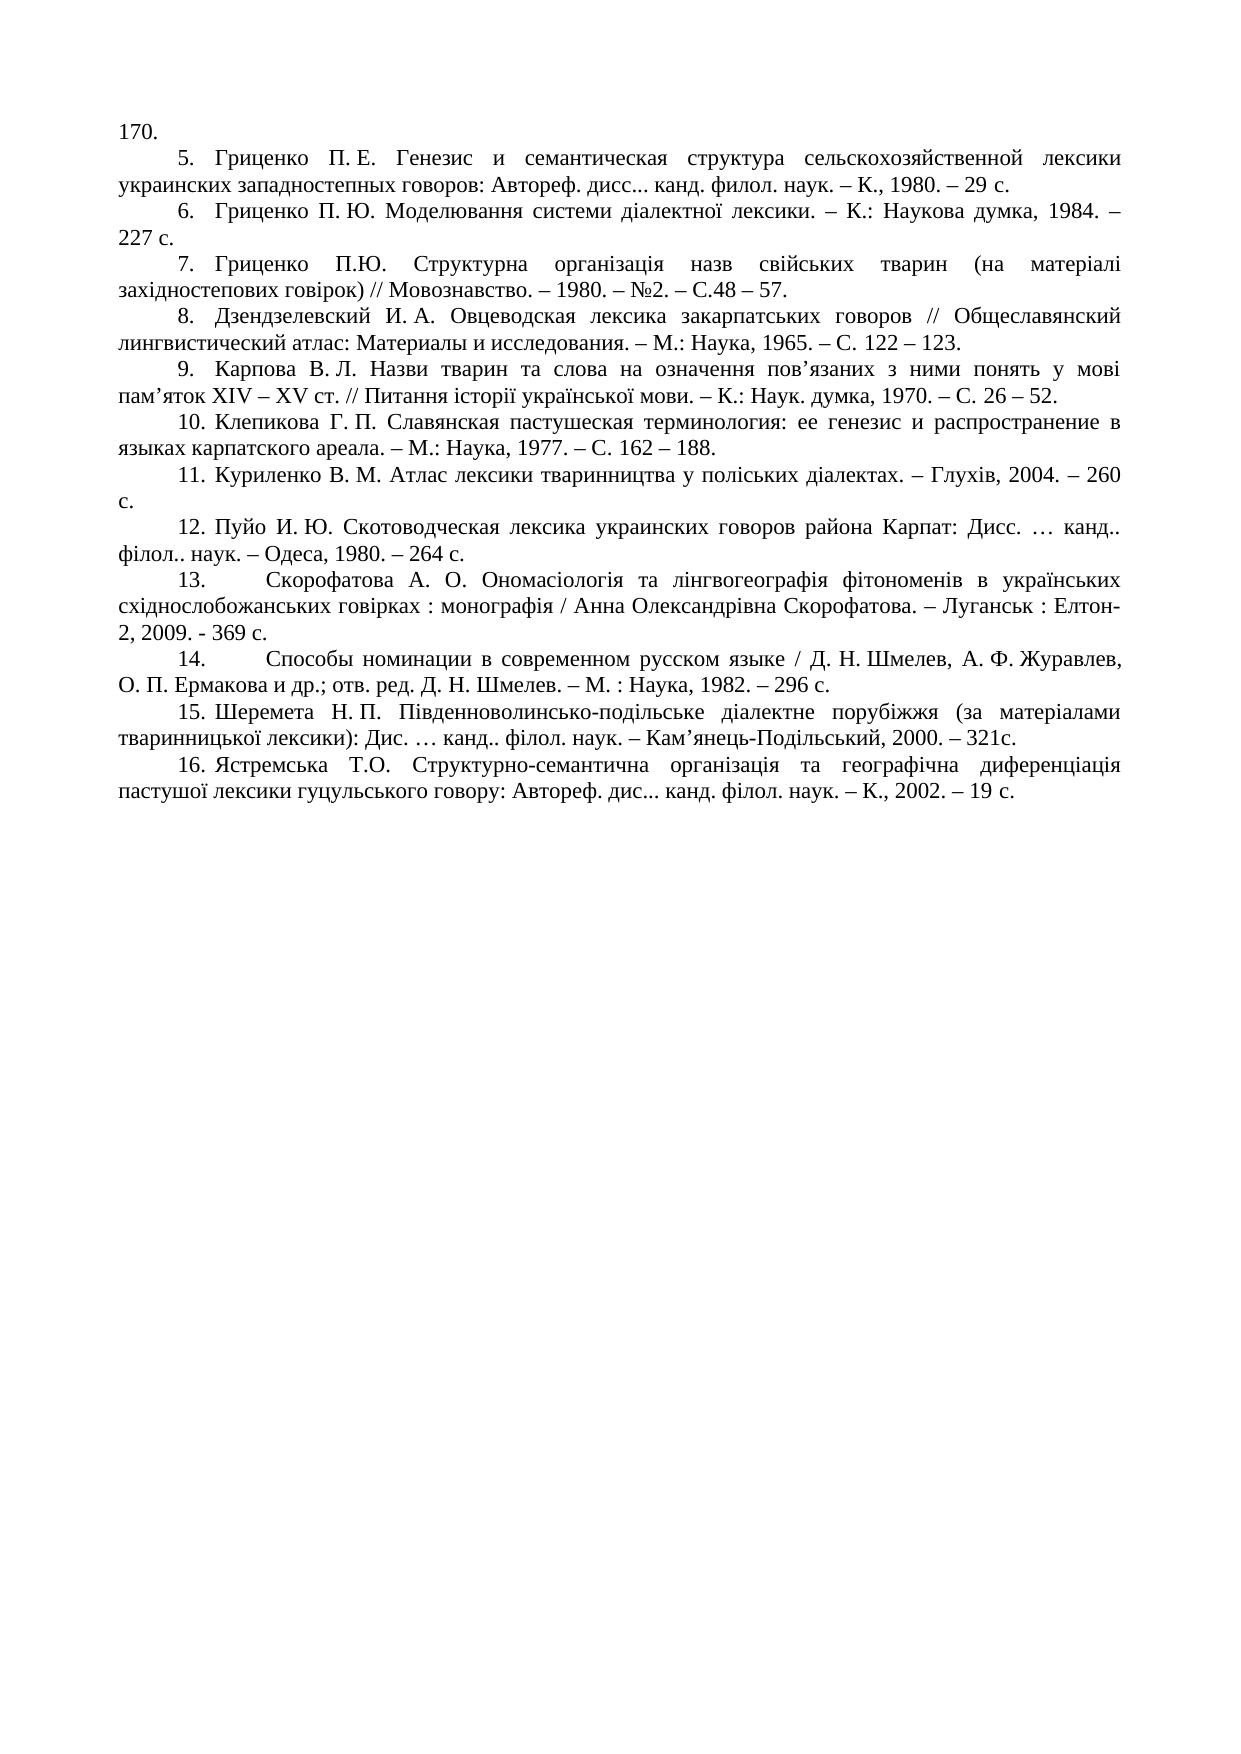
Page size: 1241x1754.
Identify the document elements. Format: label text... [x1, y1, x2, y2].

list Скорофатова А. О. Ономасіологія та лінгвогеографія фітономенів в українських східнослобожанських говірках : монографія / Анна Олександрівна Скорофатова. – Луганськ : Елтон-2, 2009. - 369 с. [118, 566, 1122, 645]
list Гриценко П.Ю. Структурна організація назв свійських тварин (на матеріалі західностепових говірок) // Мовознавство. – 1980. – №2. – С.48 – 57. [118, 250, 1122, 303]
list Способы номинации в современном русском языке / Д. Н. Шмелев, А. Ф. Журавлев, О. П. Ермакова и др.; отв. ред. Д. Н. Шмелев. – М. : Наука, 1982. – 296 с. [118, 645, 1122, 698]
list Куриленко В. М. Атлас лексики тваринництва у поліських діалектах. – Глухів, 2004. – 260 с. [118, 461, 1122, 513]
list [118, 118, 1122, 144]
list Гриценко П. Ю. Моделювання системи діалектної лексики. – К.: Наукова думка, 1984. – 227 с. [118, 197, 1122, 250]
list Карпова В. Л. Назви тварин та слова на означення пов’язаних з ними понять у мові пам’яток ХІV – ХV ст. // Питання історії української мови. – К.: Наук. думка, 1970. – С. 26 – 52. [118, 355, 1122, 408]
list Дзендзелевский И. А. Овцеводская лексика закарпатських говоров // Общеславянский лингвистический атлас: Материалы и исследования. – М.: Наука, 1965. – С. 122 – 123. [118, 303, 1122, 355]
list Ястремська Т.О. Структурно-семантична організація та географічна диференціація пастушої лексики гуцульського говору: Автореф. дис... канд. філол. наук. – К., 2002. – 19 с. [118, 751, 1122, 803]
list Клепикова Г. П. Славянская пастушеская терминология: ее генезис и распространение в языках карпатского ареала. – М.: Наука, 1977. – С. 162 – 188. [118, 408, 1122, 461]
list Пуйо И. Ю. Скотоводческая лексика украинских говоров района Карпат: Дисс. … канд.. філол.. наук. – Одеса, 1980. – 264 с. [118, 513, 1122, 566]
list Гриценко П. Е. Генезис и семантическая структура сельскохозяйственной лексики украинских западностепных говоров: Автореф. дисс... канд. филол. наук. – К., 1980. – 29 с. [118, 144, 1122, 197]
list Шеремета Н. П. Південноволинсько-подільське діалектне порубіжжя (за матеріалами тваринницької лексики): Дис. … канд.. філол. наук. – Камʼянець-Подільський, 2000. – 321с. [118, 698, 1122, 751]
